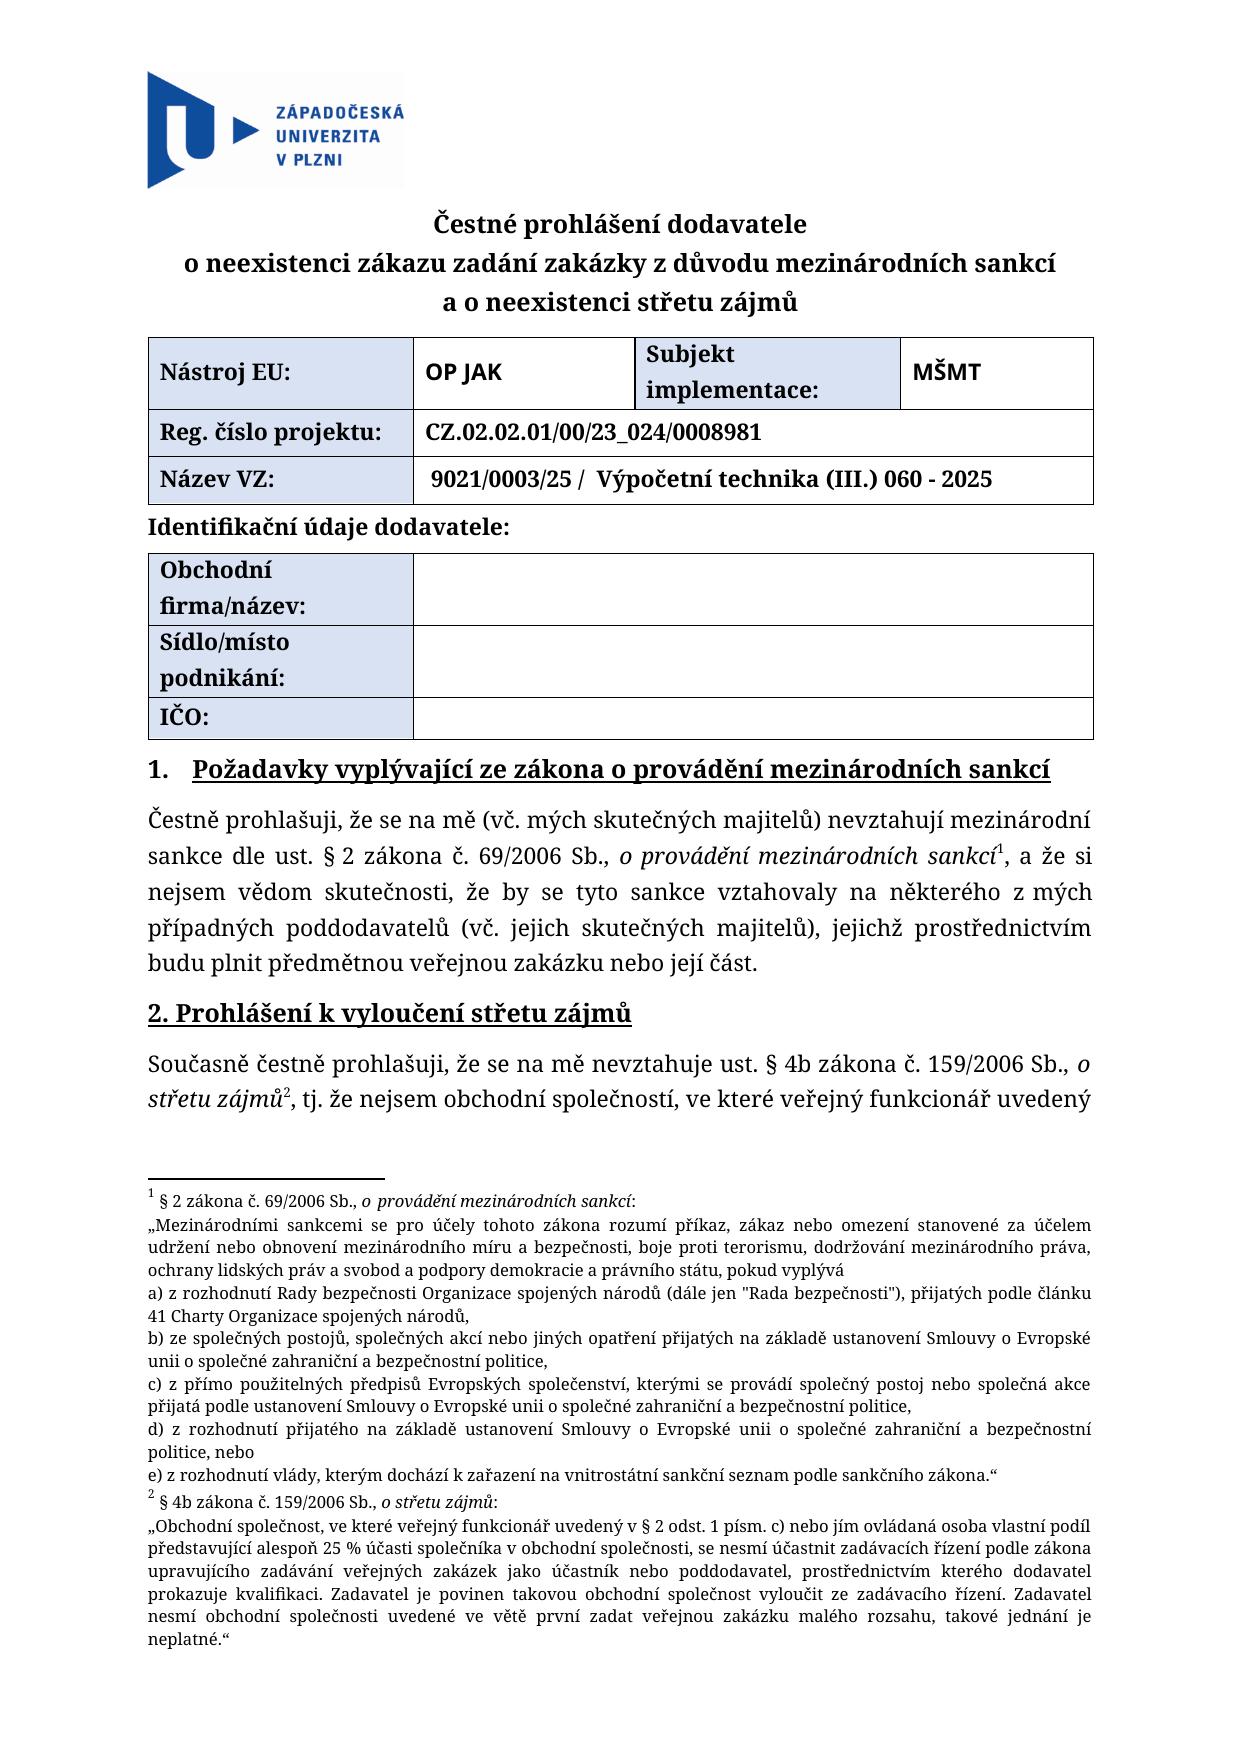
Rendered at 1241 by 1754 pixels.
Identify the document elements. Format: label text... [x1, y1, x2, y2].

table_header OP JAK [414, 338, 634, 409]
table_cell 9021/0003/25 / Výpočetní technika (III.) 060 - 2025 [414, 457, 1093, 503]
text Čestně prohlašuji, že se na mě (vč. mých skutečných majitelů) nevztahují mezinárodní sankce dle ust. § 2 zákona č. 69/2006 Sb., o provádění mezinárodních sankcí, a že si nejsem vědom skutečnosti, že by se tyto sankce vztahovaly na některého z mých případných poddodavatelů (vč. jejich skutečných majitelů), jejichž prostřednictvím budu plnit předmětnou veřejnou zakázku nebo její část. [148, 804, 1093, 979]
table_header Subjekt implementace: [636, 338, 900, 409]
table_cell CZ.02.02.01/00/23_024/0008981 [414, 410, 1093, 456]
text Identifikační údaje dodavatele: [148, 511, 1093, 542]
table_cell [414, 626, 1093, 697]
subtitle 1. Požadavky vyplývající ze zákona o provádění mezinárodních sankcí [148, 752, 1093, 786]
text Čestné prohlášení dodavatele [148, 207, 1093, 241]
subtitle 2. Prohlášení k vyloučení střetu zájmů [148, 996, 1093, 1030]
list Současně čestně prohlašuji, že se na mě nevztahuje ust. § 4b zákona č. 159/2006 Sb., o střetu zájmů, tj. že nejsem obchodní společností, ve které veřejný funkcionář uvedený v ust. § 2 odst. 1 písm. c) zákona o střetu zájmů nebo jím ovládaná osoba vlastní podíl představující alespoň 25 % účasti společníka v obchodní společnosti. [148, 1047, 1093, 1115]
table_header [414, 554, 1093, 625]
text o neexistenci zákazu zadání zakázky z důvodu mezinárodních sankcí a o neexistenci střetu zájmů [148, 246, 1093, 319]
table_header Nástroj EU: [149, 338, 413, 409]
table_cell Sídlo/místo podnikání: [149, 626, 413, 697]
picture [147, 71, 404, 189]
table_cell IČO: [149, 698, 413, 738]
table_header Obchodní firma/název: [149, 554, 413, 625]
table_header MŠMT [901, 338, 1093, 409]
table_cell [414, 698, 1093, 738]
table_cell Název VZ: [149, 457, 413, 503]
table_cell Reg. číslo projektu: [149, 410, 413, 456]
